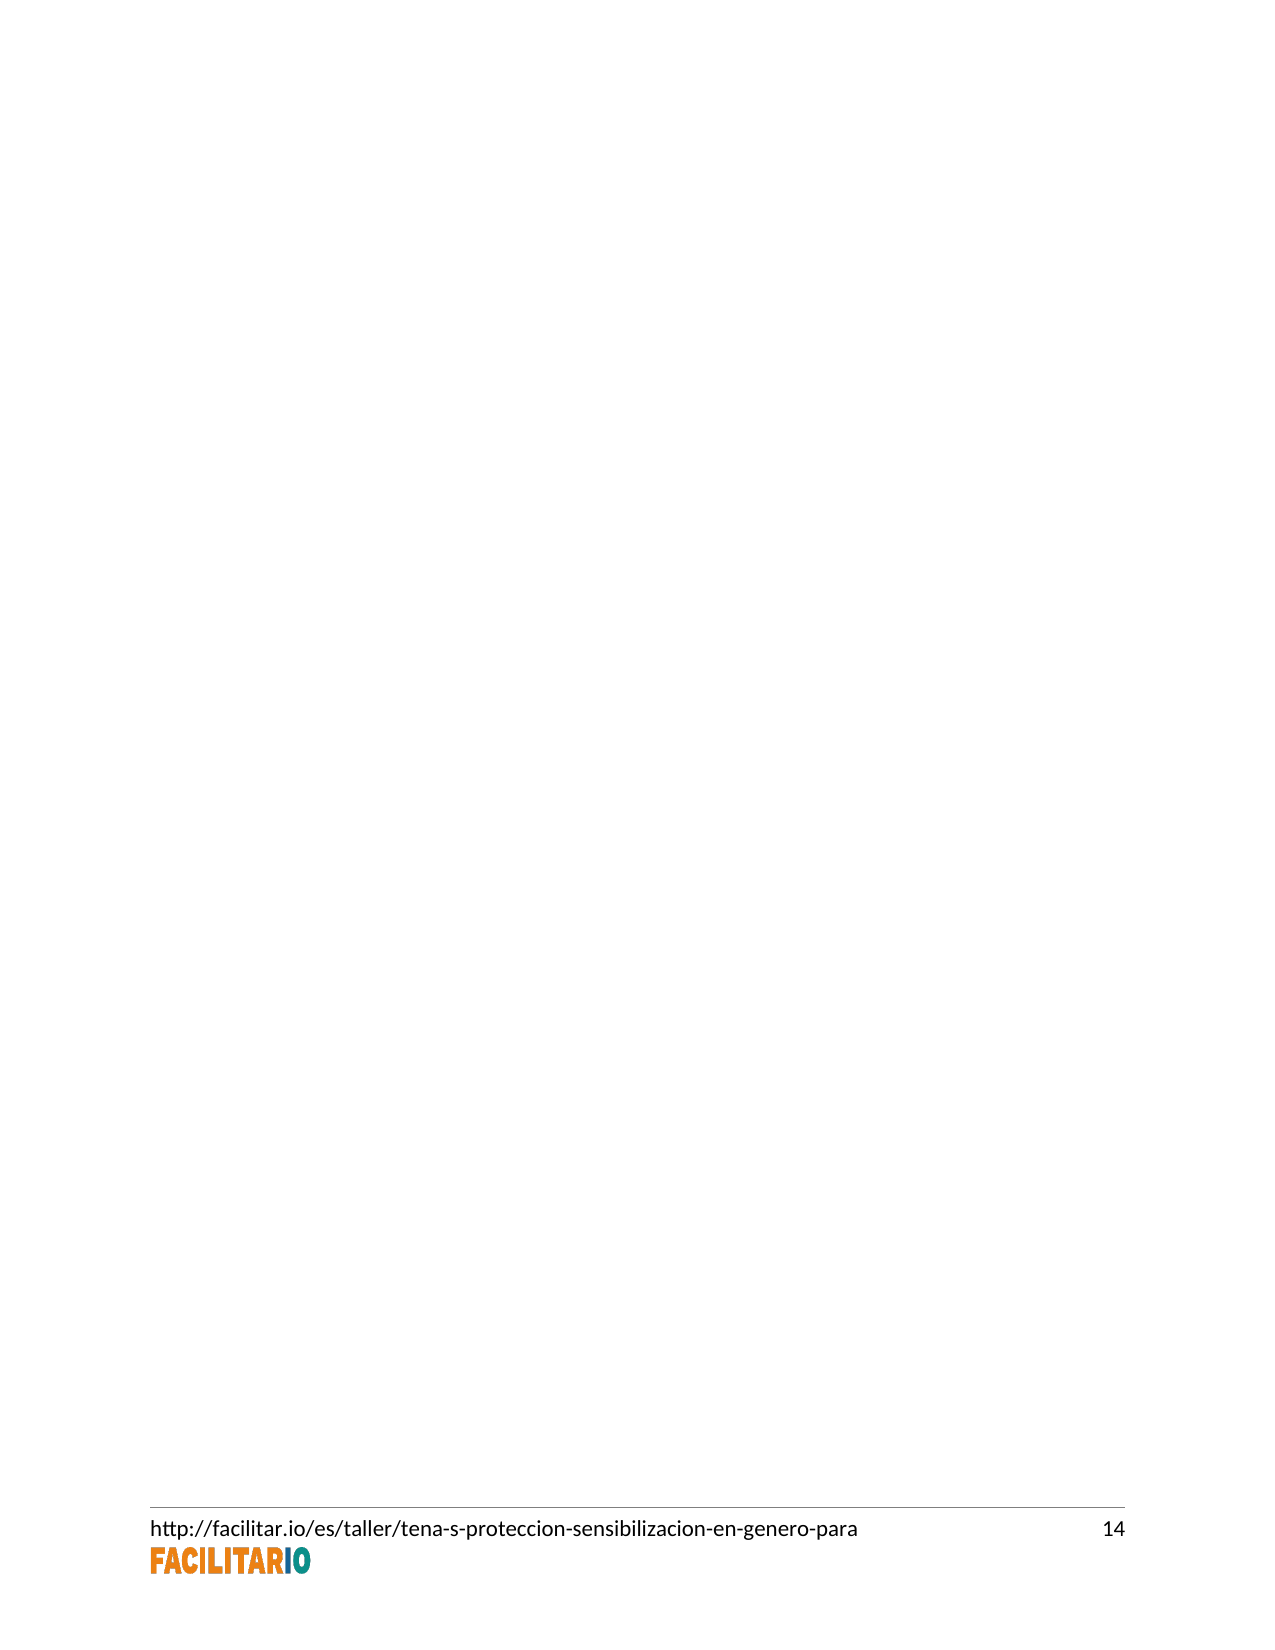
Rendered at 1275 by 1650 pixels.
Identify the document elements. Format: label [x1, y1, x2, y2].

picture [145, 1544, 315, 1576]
